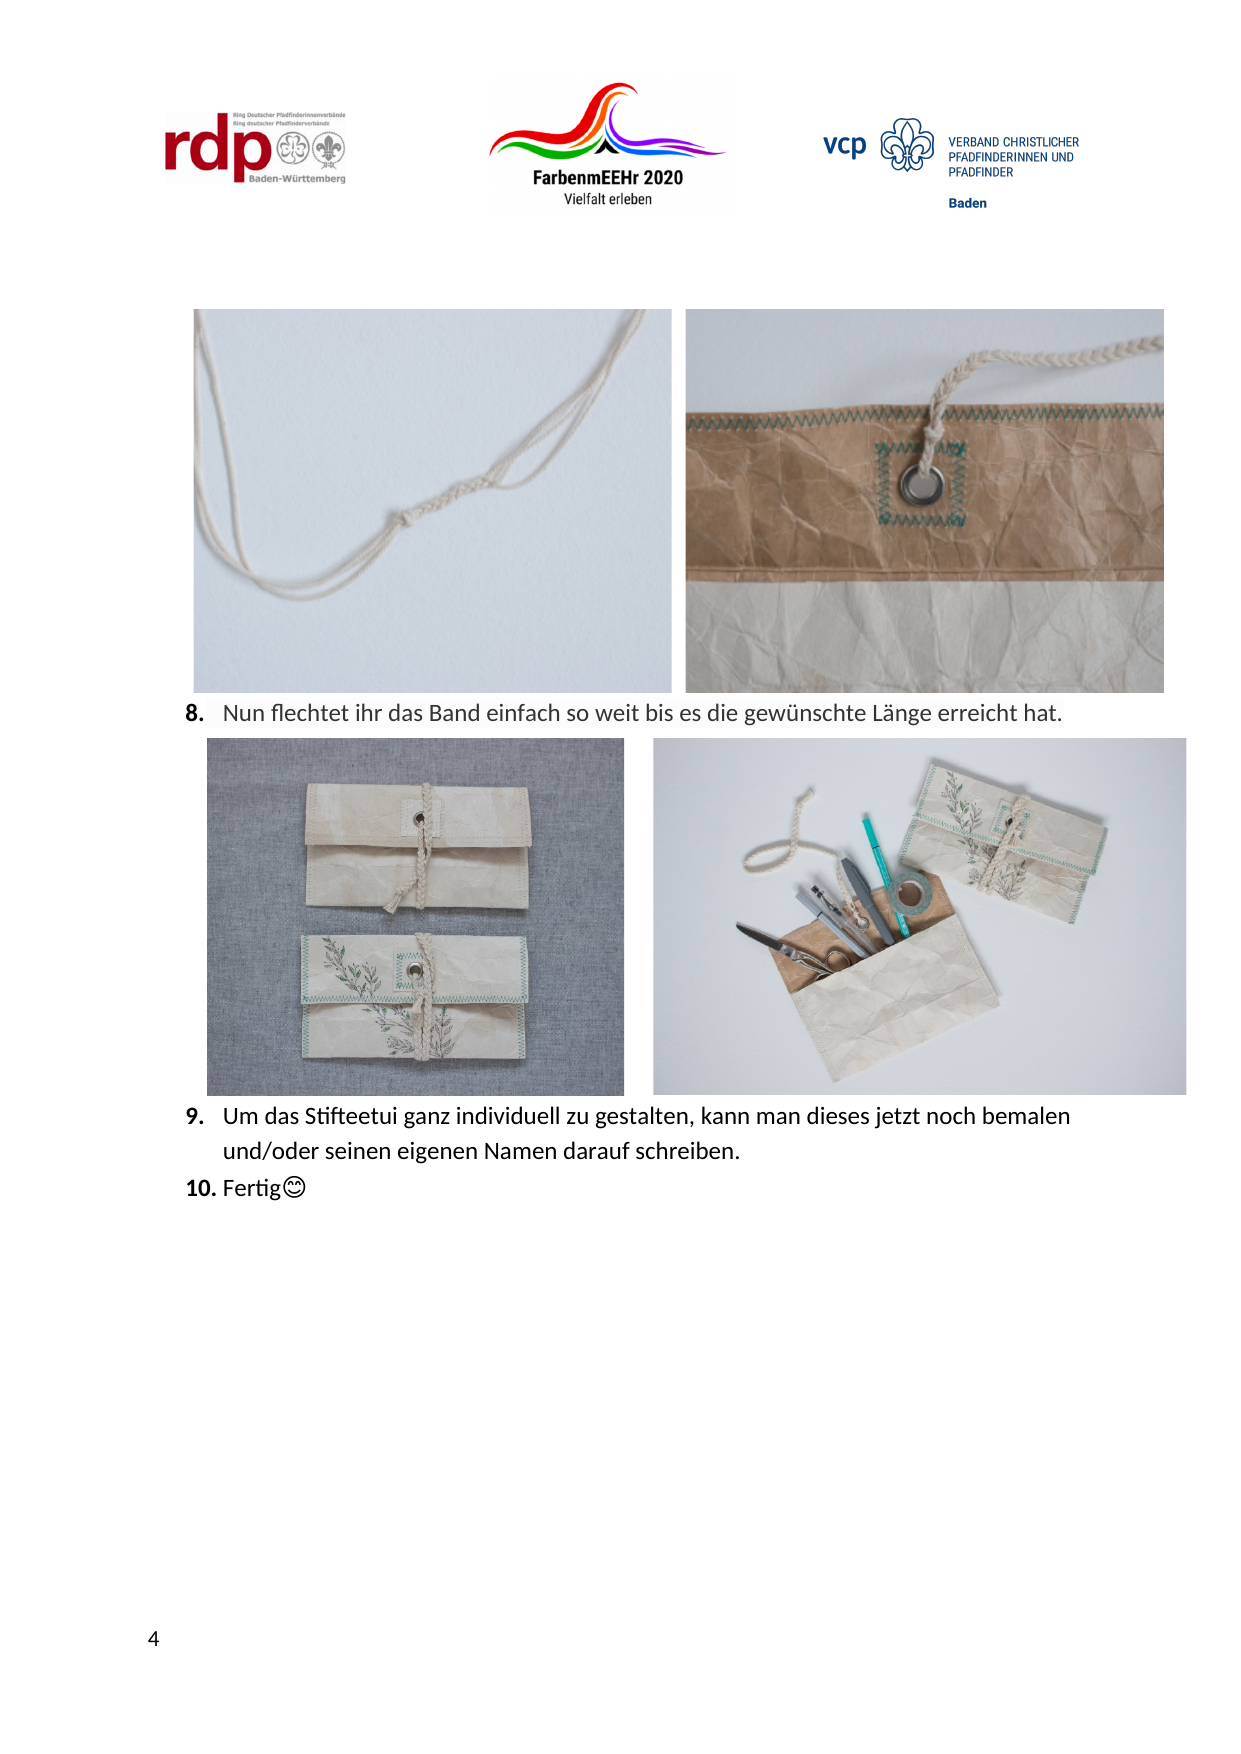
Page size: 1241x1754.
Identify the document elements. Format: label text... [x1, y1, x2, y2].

picture [780, 89, 1087, 219]
picture [685, 309, 1164, 693]
picture [193, 309, 672, 693]
picture [207, 738, 625, 1096]
picture [486, 73, 739, 219]
list Fertig [185, 1170, 1093, 1204]
picture [147, 89, 368, 219]
picture [653, 738, 1187, 1095]
